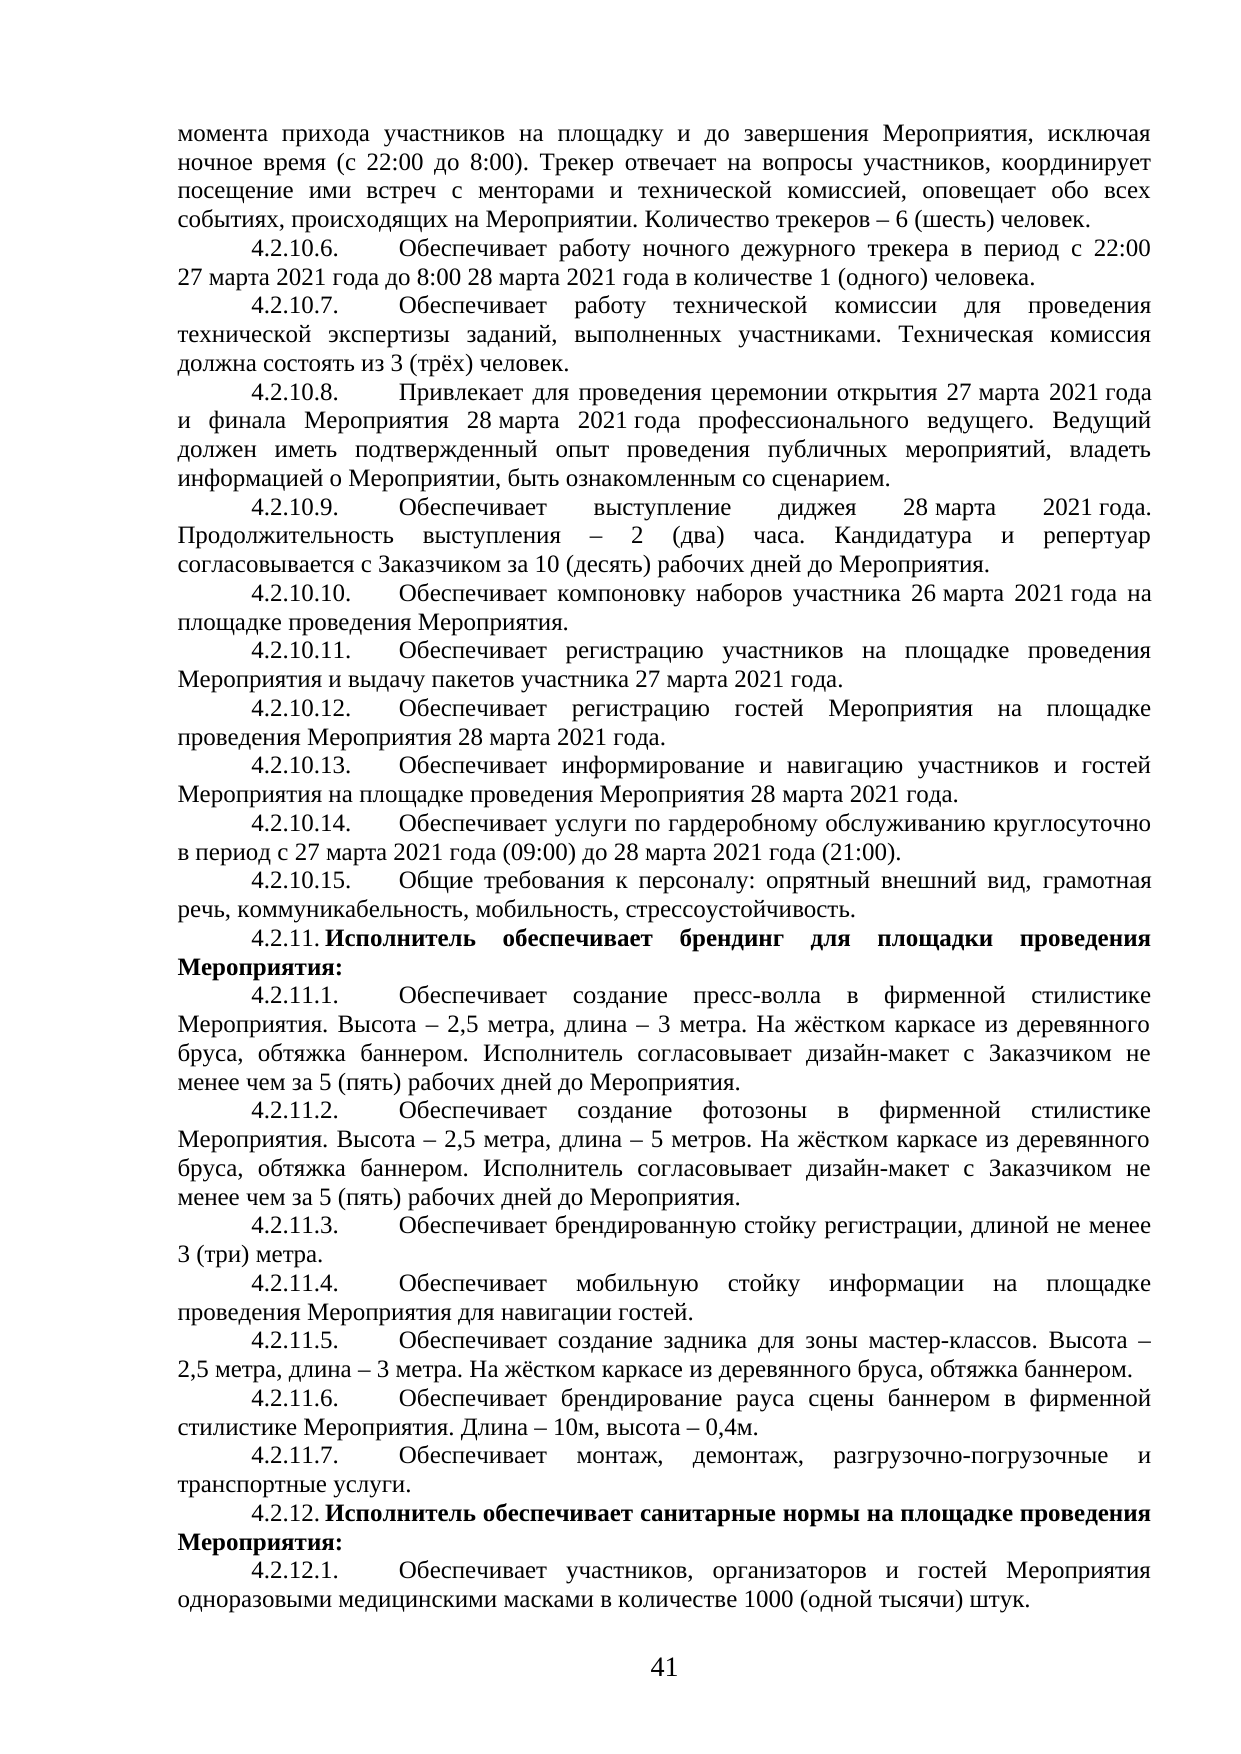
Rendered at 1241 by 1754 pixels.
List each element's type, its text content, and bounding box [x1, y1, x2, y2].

list Обеспечивает выступление диджея 28 марта 2021 года. Продолжительность выступления – 2 (два) часа. Кандидатура и репертуар согласовывается с Заказчиком за 10 (десять) рабочих дней до Мероприятия. [177, 492, 1152, 578]
list Обеспечивает информирование и навигацию участников и гостей Мероприятия на площадке проведения Мероприятия 28 марта 2021 года. [177, 751, 1152, 808]
list Обеспечивает создание пресс-волла в фирменной стилистике Мероприятия. Высота – 2,5 метра, длина – 3 метра. На жёстком каркасе из деревянного бруса, обтяжка баннером. Исполнитель согласовывает дизайн-макет с Заказчиком не менее чем за 5 (пять) рабочих дней до Мероприятия. [177, 981, 1152, 1096]
list Привлекает для проведения церемонии открытия 27 марта 2021 года и финала Мероприятия 28 марта 2021 года профессионального ведущего. Ведущий должен иметь подтвержденный опыт проведения публичных мероприятий, владеть информацией о Мероприятии, быть ознакомленным со сценарием. [177, 377, 1152, 492]
list Обеспечивает создание задника для зоны мастер-классов. Высота – 2,5 метра, длина – 3 метра. На жёстком каркасе из деревянного бруса, обтяжка баннером. [177, 1326, 1152, 1383]
list Обеспечивает монтаж, демонтаж, разгрузочно-погрузочные и транспортные услуги. [177, 1441, 1152, 1498]
list Исполнитель обеспечивает санитарные нормы на площадке проведения Мероприятия: [177, 1498, 1152, 1556]
list Исполнитель обеспечивает брендинг для площадки проведения Мероприятия: [177, 923, 1152, 981]
list Обеспечивает мобильную стойку информации на площадке проведения Мероприятия для навигации гостей. [177, 1268, 1152, 1326]
list Общие требования к персоналу: опрятный внешний вид, грамотная речь, коммуникабельность, мобильность, стрессоустойчивость. [177, 866, 1152, 923]
list Обеспечивает брендирование рауса сцены баннером в фирменной стилистике Мероприятия. Длина – 10м, высота – 0,4м. [177, 1383, 1152, 1441]
list Обеспечивает компоновку наборов участника 26 марта 2021 года на площадке проведения Мероприятия. [177, 578, 1152, 636]
list Обеспечивает работу ночного дежурного трекера в период с 22:00 27 марта 2021 года до 8:00 28 марта 2021 года в количестве 1 (одного) человека. [177, 233, 1152, 291]
list Обеспечивает регистрацию участников на площадке проведения Мероприятия и выдачу пакетов участника 27 марта 2021 года. [177, 636, 1152, 693]
list Обеспечивает работу технической комиссии для проведения технической экспертизы заданий, выполненных участниками. Техническая комиссия должна состоять из 3 (трёх) человек. [177, 291, 1152, 377]
list Обеспечивает создание фотозоны в фирменной стилистике Мероприятия. Высота – 2,5 метра, длина – 5 метров. На жёстком каркасе из деревянного бруса, обтяжка баннером. Исполнитель согласовывает дизайн-макет с Заказчиком не менее чем за 5 (пять) рабочих дней до Мероприятия. [177, 1096, 1152, 1211]
list Обеспечивает услуги по гардеробному обслуживанию круглосуточно в период с 27 марта 2021 года (09:00) до 28 марта 2021 года (21:00). [177, 808, 1152, 866]
list Обеспечивает регистрацию гостей Мероприятия на площадке проведения Мероприятия 28 марта 2021 года. [177, 693, 1152, 751]
list Обеспечивает брендированную стойку регистрации, длиной не менее 3 (три) метра. [177, 1211, 1152, 1268]
list Обеспечивает участников, организаторов и гостей Мероприятия одноразовыми медицинскими масками в количестве 1000 (одной тысячи) штук. [177, 1556, 1152, 1613]
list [177, 118, 1152, 233]
